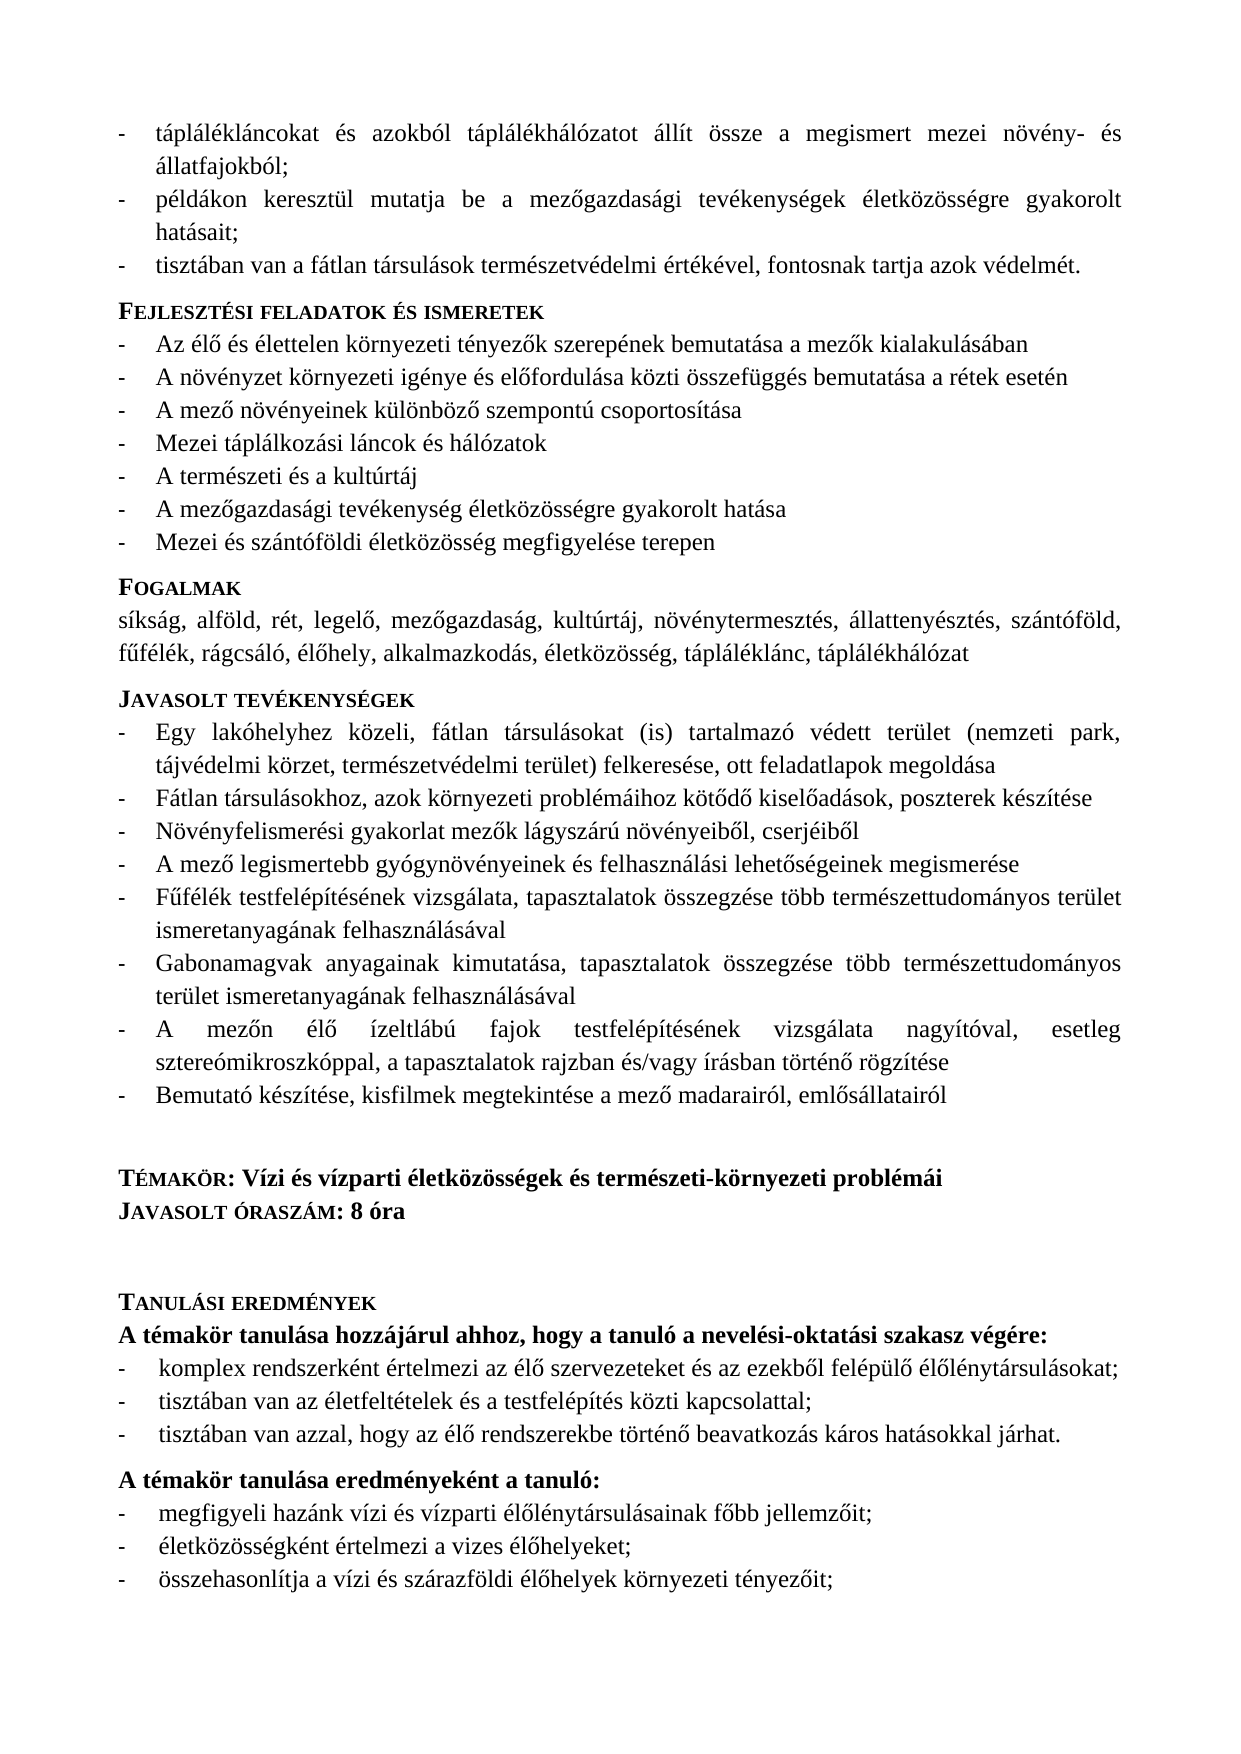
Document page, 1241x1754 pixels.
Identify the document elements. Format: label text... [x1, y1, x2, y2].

text Fejlesztési feladatok és ismeretek [118, 296, 1122, 324]
text Fogalmak [118, 572, 1122, 601]
list komplex rendszerként értelmezi az élő szervezeteket és az ezekből felépülő élőlénytársulásokat; [118, 1353, 1122, 1382]
text A témakör tanulása hozzájárul ahhoz, hogy a tanuló a nevelési-oktatási szakasz végére: [118, 1320, 1122, 1349]
list Az élő és élettelen környezeti tényezők szerepének bemutatása a mezők kialakulásában [118, 329, 1122, 357]
list A mezőgazdasági tevékenység életközösségre gyakorolt hatása [118, 494, 1122, 523]
text Javasolt óraszám: 8 óra [118, 1196, 1122, 1225]
list táplálékláncokat és azokból táplálékhálózatot állít össze a megismert mezei növény- és állatfajokból; [118, 118, 1122, 180]
list Bemutató készítése, kisfilmek megtekintése a mező madarairól, emlősállatairól [118, 1080, 1122, 1109]
text Témakör: Vízi és vízparti életközösségek és természeti-környezeti problémái [118, 1163, 1122, 1192]
list megfigyeli hazánk vízi és vízparti élőlénytársulásainak főbb jellemzőit; [118, 1498, 1122, 1527]
list Mezei és szántóföldi életközösség megfigyelése terepen [118, 527, 1122, 556]
list tisztában van azzal, hogy az élő rendszerekbe történő beavatkozás káros hatásokkal járhat. [118, 1419, 1122, 1448]
list Egy lakóhelyhez közeli, fátlan társulásokat (is) tartalmazó védett terület (nemzeti park, tájvédelmi körzet, természetvédelmi terület) felkeresése, ott feladatlapok megoldása [118, 717, 1122, 779]
list A növényzet környezeti igénye és előfordulása közti összefüggés bemutatása a rétek esetén [118, 362, 1122, 391]
list A természeti és a kultúrtáj [118, 461, 1122, 489]
text Javasolt tevékenységek [118, 684, 1122, 713]
list Fátlan társulásokhoz, azok környezeti problémáihoz kötődő kiselőadások, poszterek készítése [118, 783, 1122, 812]
text Tanulási eredmények [118, 1287, 1122, 1316]
list Mezei táplálkozási láncok és hálózatok [118, 428, 1122, 457]
list A mező növényeinek különböző szempontú csoportosítása [118, 395, 1122, 423]
list tisztában van a fátlan társulások természetvédelmi értékével, fontosnak tartja azok védelmét. [118, 250, 1122, 279]
text A témakör tanulása eredményeként a tanuló: [118, 1465, 1122, 1494]
text síkság, alföld, rét, legelő, mezőgazdaság, kultúrtáj, növénytermesztés, állattenyésztés, szántóföld, fűfélék, rágcsáló, élőhely, alkalmazkodás, életközösség, tápláléklánc, táplálékhálózat [118, 605, 1122, 667]
list Gabonamagvak anyagainak kimutatása, tapasztalatok összegzése több természettudományos terület ismeretanyagának felhasználásával [118, 948, 1122, 1010]
list tisztában van az életfeltételek és a testfelépítés közti kapcsolattal; [118, 1386, 1122, 1415]
list A mező legismertebb gyógynövényeinek és felhasználási lehetőségeinek megismerése [118, 849, 1122, 878]
list összehasonlítja a vízi és szárazföldi élőhelyek környezeti tényezőit; [118, 1564, 1122, 1593]
list A mezőn élő ízeltlábú fajok testfelépítésének vizsgálata nagyítóval, esetleg sztereómikroszkóppal, a tapasztalatok rajzban és/vagy írásban történő rögzítése [118, 1014, 1122, 1076]
list Fűfélék testfelépítésének vizsgálata, tapasztalatok összegzése több természettudományos terület ismeretanyagának felhasználásával [118, 882, 1122, 944]
list életközösségként értelmezi a vizes élőhelyeket; [118, 1531, 1122, 1560]
list példákon keresztül mutatja be a mezőgazdasági tevékenységek életközösségre gyakorolt hatásait; [118, 184, 1122, 246]
list Növényfelismerési gyakorlat mezők lágyszárú növényeiből, cserjéiből [118, 816, 1122, 845]
